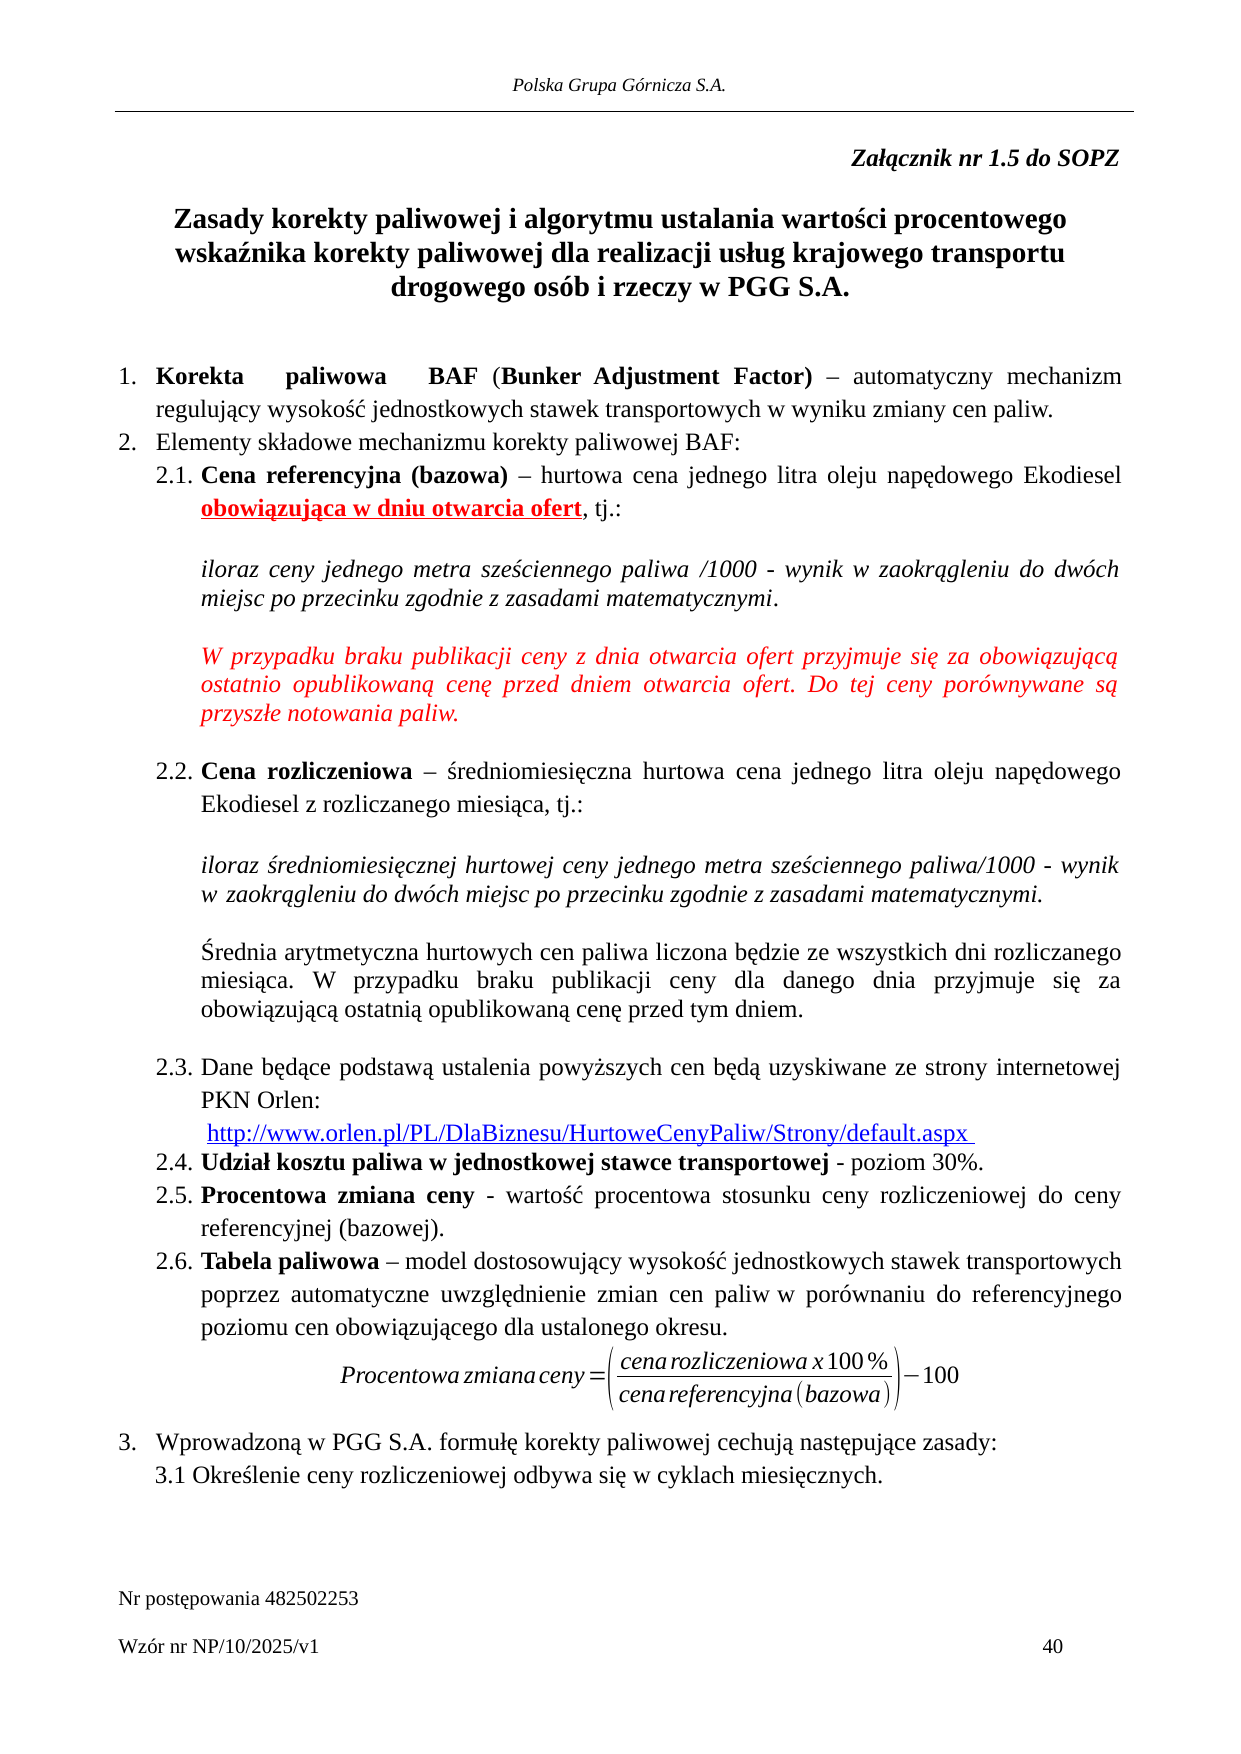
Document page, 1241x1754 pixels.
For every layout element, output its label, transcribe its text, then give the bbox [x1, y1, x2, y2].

list Tabela paliwowa – model dostosowujący wysokość jednostkowych stawek transportowych poprzez automatyczne uwzględnienie zmian cen paliw w porównaniu do referencyjnego poziomu cen obowiązującego dla ustalonego okresu. [156, 1246, 1122, 1341]
list http://www.orlen.pl/PL/DlaBiznesu/HurtoweCenyPaliw/Strony/default.aspx [201, 1118, 1122, 1147]
list Średnia arytmetyczna hurtowych cen paliwa liczona będzie ze wszystkich dni rozliczanego miesiąca. W przypadku braku publikacji ceny dla danego dnia przyjmuje się za obowiązującą ostatnią opublikowaną cenę przed tym dniem. [201, 937, 1122, 1023]
list Korekta paliwowa BAF (Bunker Adjustment Factor) – automatyczny mechanizm regulujący wysokość jednostkowych stawek transportowych w wyniku zmiany cen paliw. [118, 361, 1122, 422]
list Cena rozliczeniowa – średniomiesięczna hurtowa cena jednego litra oleju napędowego Ekodiesel z rozliczanego miesiąca, tj.: [156, 756, 1122, 818]
text Załącznik nr 1.5 do SOPZ [118, 143, 1122, 172]
list W przypadku braku publikacji ceny z dnia otwarcia ofert przyjmuje się za obowiązującą ostatnio opublikowaną cenę przed dniem otwarcia ofert. Do tej ceny porównywane są przyszłe notowania paliw. [201, 641, 1122, 727]
list iloraz ceny jednego metra sześciennego paliwa /1000 - wynik w zaokrągleniu do dwóch miejsc po przecinku zgodnie z zasadami matematycznymi. [201, 554, 1122, 612]
list Procentowa zmiana ceny - wartość procentowa stosunku ceny rozliczeniowej do ceny referencyjnej (bazowej). [156, 1180, 1122, 1241]
list Dane będące podstawą ustalenia powyższych cen będą uzyskiwane ze strony internetowej PKN Orlen: [156, 1052, 1122, 1114]
text Zasady korekty paliwowej i algorytmu ustalania wartości procentowego wskaźnika korekty paliwowej dla realizacji usług krajowego transportu drogowego osób i rzeczy w PGG S.A. [118, 202, 1122, 302]
list Udział kosztu paliwa w jednostkowej stawce transportowej - poziom 30%. [156, 1147, 1122, 1175]
list Cena referencyjna (bazowa) – hurtowa cena jednego litra oleju napędowego Ekodiesel obowiązująca w dniu otwarcia ofert, tj.: [156, 460, 1122, 522]
list Elementy składowe mechanizmu korekty paliwowej BAF: [118, 427, 1122, 456]
list Określenie ceny rozliczeniowej odbywa się w cyklach miesięcznych. [154, 1460, 1122, 1488]
list Wprowadzoną w PGG S.A. formułę korekty paliwowej cechują następujące zasady: [118, 1427, 1122, 1456]
list iloraz średniomiesięcznej hurtowej ceny jednego metra sześciennego paliwa/1000 - wynik w zaokrągleniu do dwóch miejsc po przecinku zgodnie z zasadami matematycznymi. [201, 851, 1122, 908]
